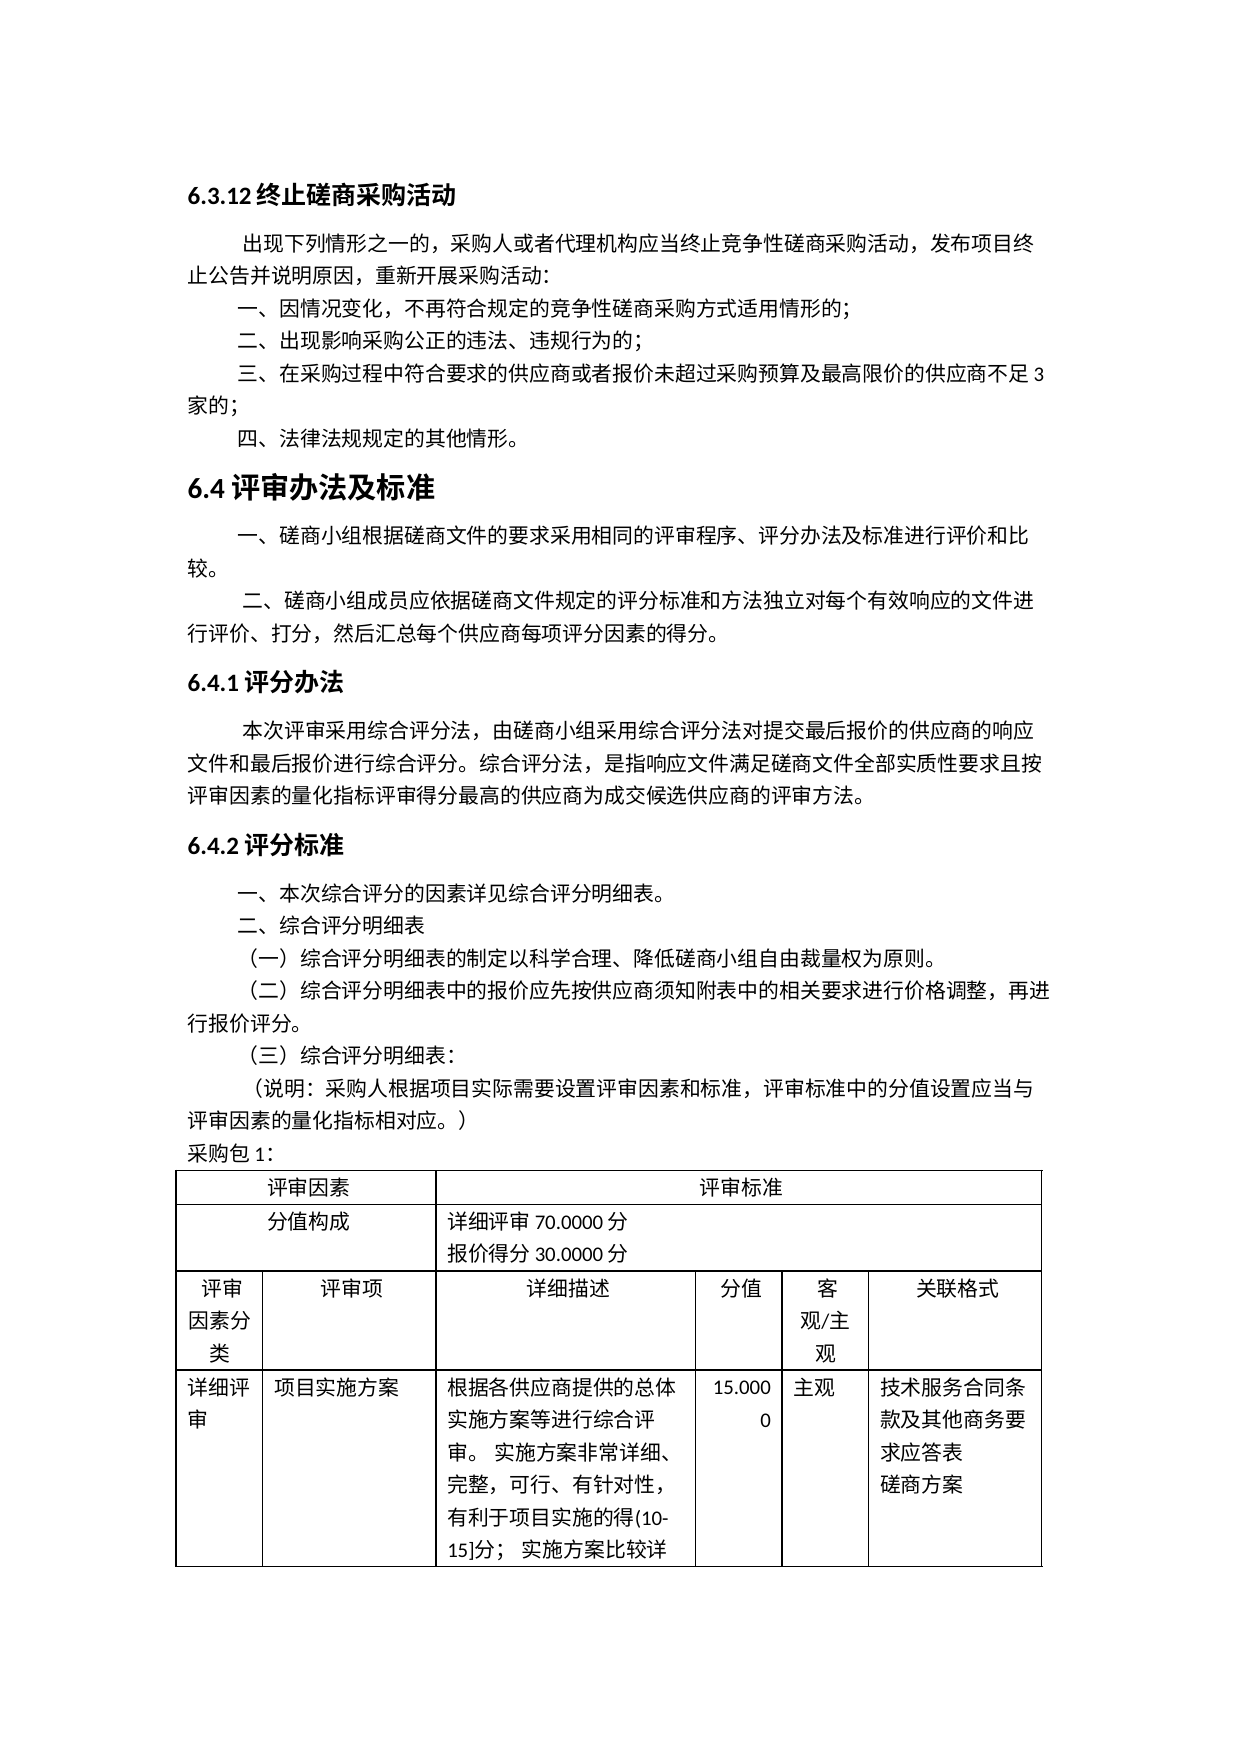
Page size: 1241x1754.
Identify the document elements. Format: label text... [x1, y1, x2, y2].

text 出现下列情形之一的，采购人或者代理机构应当终止竞争性磋商采购活动，发布项目终止公告并说明原因，重新开展采购活动： [187, 227, 1053, 292]
text 6.3.12终止磋商采购活动 [187, 162, 1053, 227]
table_cell 详细描述 [437, 1272, 695, 1369]
text 二、磋商小组成员应依据磋商文件规定的评分标准和方法独立对每个有效响应的文件进行评价、打分，然后汇总每个供应商每项评分因素的得分。 [187, 584, 1053, 649]
text 6.4评审办法及标准 [187, 454, 1053, 519]
table_cell 分值 [696, 1272, 781, 1369]
text 一、因情况变化，不再符合规定的竞争性磋商采购方式适用情形的； [187, 292, 1053, 324]
table_header 评审因素 [177, 1171, 435, 1203]
text 三、在采购过程中符合要求的供应商或者报价未超过采购预算及最高限价的供应商不足3家的； [187, 357, 1053, 422]
table_cell 详细评审70.0000分 报价得分30.0000分 [437, 1205, 1041, 1270]
table_cell 客观/主观 [783, 1272, 868, 1369]
text 6.4.2评分标准 [187, 812, 1053, 877]
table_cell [437, 1371, 695, 1566]
text 本次评审采用综合评分法，由磋商小组采用综合评分法对提交最后报价的供应商的响应文件和最后报价进行综合评分。综合评分法，是指响应文件满足磋商文件全部实质性要求且按评审因素的量化指标评审得分最高的供应商为成交候选供应商的评审方法。 [187, 714, 1053, 812]
text 6.4.1评分办法 [187, 649, 1053, 714]
table_cell 项目实施方案 [263, 1371, 435, 1566]
text 一、磋商小组根据磋商文件的要求采用相同的评审程序、评分办法及标准进行评价和比较。 [187, 519, 1053, 584]
text 一、本次综合评分的因素详见综合评分明细表。 [187, 877, 1053, 909]
table_cell 评审因素分类 [177, 1272, 262, 1369]
table_cell 详细评审 [177, 1371, 262, 1566]
text （一）综合评分明细表的制定以科学合理、降低磋商小组自由裁量权为原则。 [187, 942, 1053, 974]
text （说明：采购人根据项目实际需要设置评审因素和标准，评审标准中的分值设置应当与评审因素的量化指标相对应。） [187, 1072, 1053, 1137]
table_cell 关联格式 [869, 1272, 1041, 1369]
table_cell 评审项 [263, 1272, 435, 1369]
table_cell 分值构成 [177, 1205, 435, 1270]
text 二、综合评分明细表 [187, 909, 1053, 942]
table_cell 15.0000 [696, 1371, 781, 1566]
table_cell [869, 1371, 1041, 1566]
text （三）综合评分明细表： [187, 1039, 1053, 1072]
text 二、出现影响采购公正的违法、违规行为的； [187, 324, 1053, 357]
table_cell 主观 [783, 1371, 868, 1566]
table_header 评审标准 [437, 1171, 1041, 1203]
text 四、法律法规规定的其他情形。 [187, 422, 1053, 454]
text （二）综合评分明细表中的报价应先按供应商须知附表中的相关要求进行价格调整，再进行报价评分。 [187, 974, 1053, 1039]
text 采购包1： [187, 1137, 1053, 1169]
